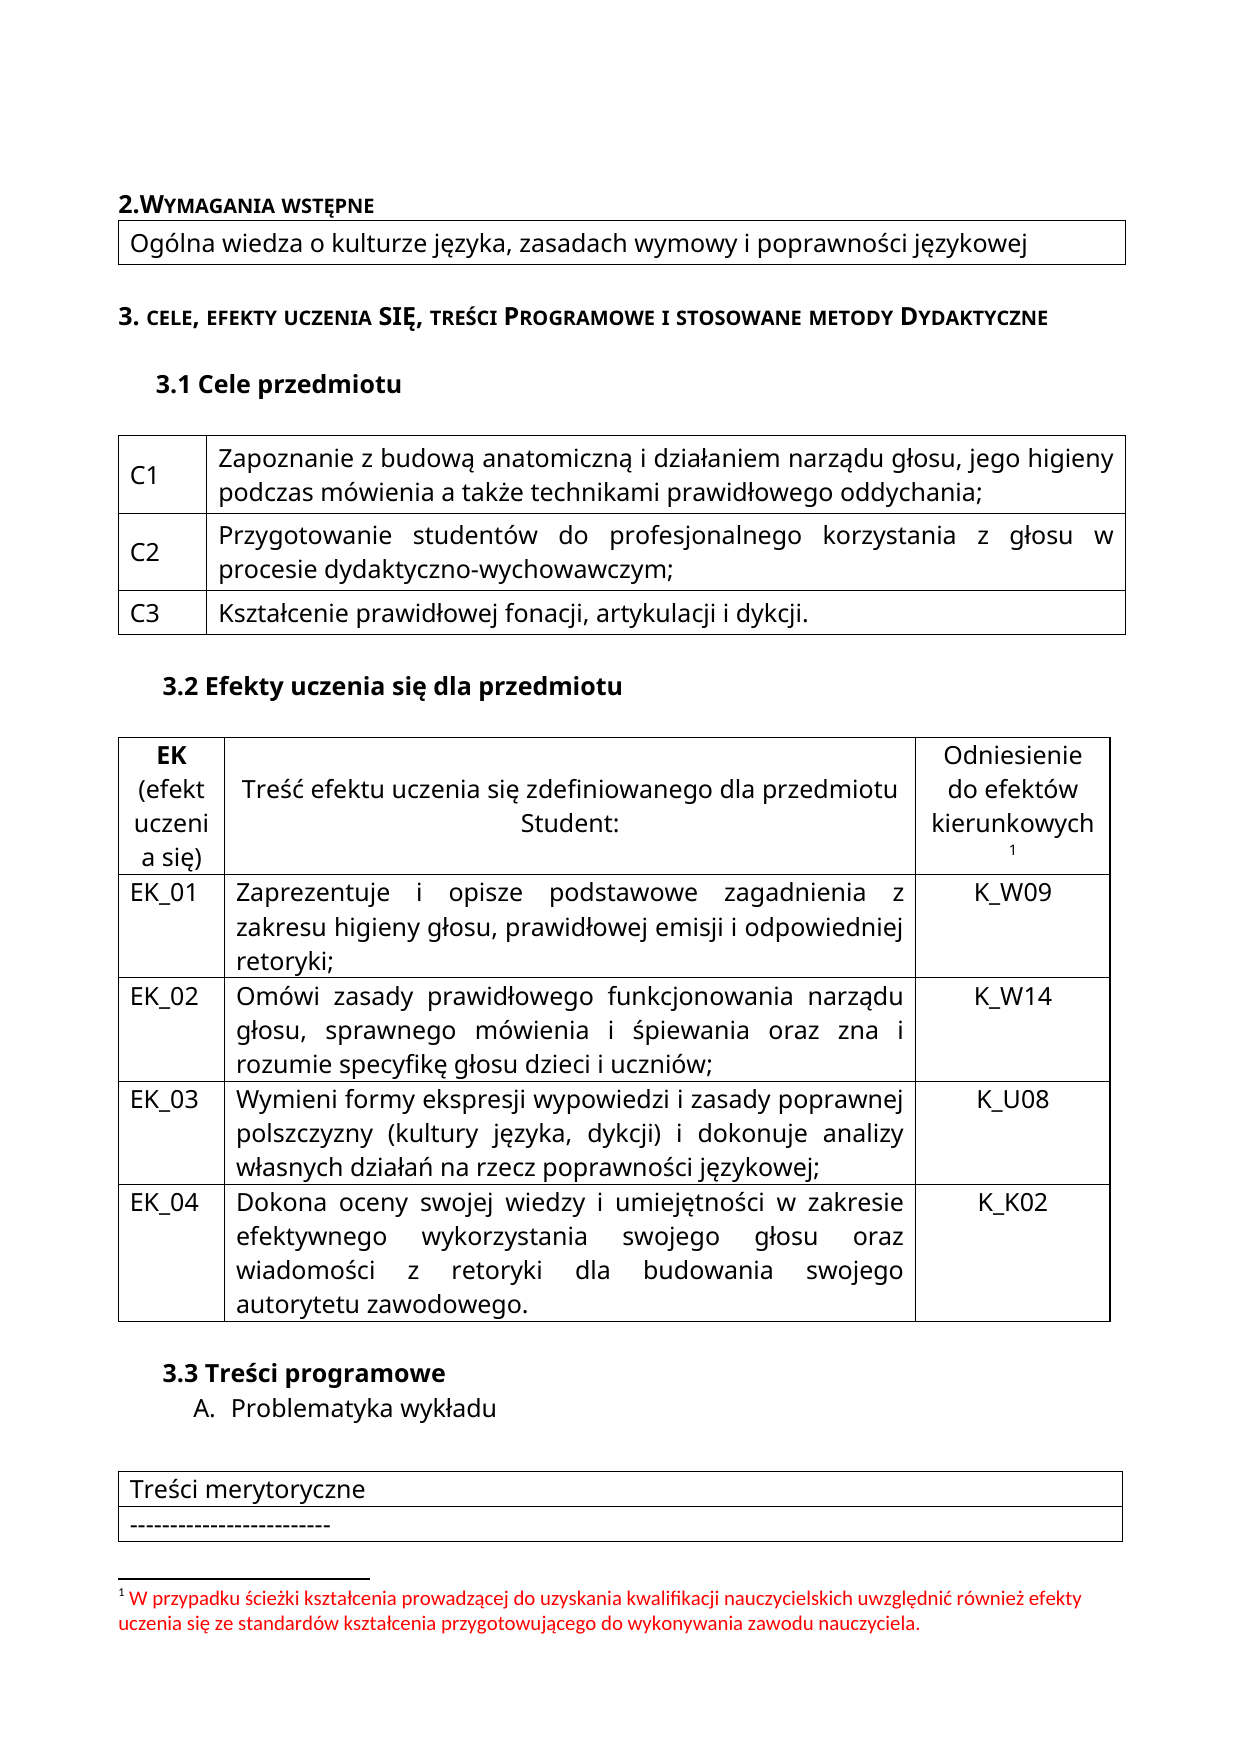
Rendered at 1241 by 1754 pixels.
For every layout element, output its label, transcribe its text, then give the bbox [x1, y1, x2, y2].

table_cell Kształcenie prawidłowej fonacji, artykulacji i dykcji. [207, 591, 1125, 633]
table_cell K_K02 [916, 1185, 1109, 1321]
table_cell C2 [119, 514, 206, 590]
table_header EK (efekt uczenia się) [119, 738, 224, 874]
table_cell EK_01 [119, 875, 224, 977]
table_cell Dokona oceny swojej wiedzy i umiejętności w zakresie efektywnego wykorzystania swojego głosu oraz wiadomości z retoryki dla budowania swojego autorytetu zawodowego. [225, 1185, 915, 1321]
table_header C1 [119, 436, 206, 513]
table_cell Omówi zasady prawidłowego funkcjonowania narządu głosu, sprawnego mówienia i śpiewania oraz zna i rozumie specyfikę głosu dzieci i uczniów; [225, 978, 915, 1081]
table_header Odniesienie do efektów kierunkowych [916, 738, 1109, 874]
table_cell K_U08 [916, 1082, 1109, 1184]
table_cell Przygotowanie studentów do profesjonalnego korzystania z głosu w procesie dydaktyczno-wychowawczym; [207, 514, 1125, 590]
table_cell EK_04 [119, 1185, 224, 1321]
text 3.2 Efekty uczenia się dla przedmiotu [162, 669, 1122, 703]
table_header Treść efektu uczenia się zdefiniowanego dla przedmiotu Student: [225, 738, 915, 874]
table_cell Zaprezentuje i opisze podstawowe zagadnienia z zakresu higieny głosu, prawidłowej emisji i odpowiedniej retoryki; [225, 875, 915, 977]
table_cell C3 [119, 591, 206, 633]
table_header Treści merytoryczne [119, 1472, 1122, 1506]
table_cell Wymieni formy ekspresji wypowiedzi i zasady poprawnej polszczyzny (kultury języka, dykcji) i dokonuje analizy własnych działań na rzecz poprawności językowej; [225, 1082, 915, 1184]
table_cell K_W09 [916, 875, 1109, 977]
table_cell K_W14 [916, 978, 1109, 1081]
text 3.1 Cele przedmiotu [156, 367, 1122, 401]
text 2.Wymagania wstępne [118, 186, 1122, 220]
table_header Zapoznanie z budową anatomiczną i działaniem narządu głosu, jego higieny podczas mówienia a także technikami prawidłowego oddychania; [207, 436, 1125, 513]
table_cell EK_03 [119, 1082, 224, 1184]
table_cell EK_02 [119, 978, 224, 1081]
text 3. cele, efekty uczenia SIĘ, treści Programowe i stosowane metody Dydaktyczne [118, 299, 1122, 333]
list Problematyka wykładu [193, 1390, 1122, 1424]
table_header Ogólna wiedza o kulturze języka, zasadach wymowy i poprawności językowej [119, 221, 1125, 264]
list 3.3 Treści programowe [162, 1356, 1122, 1390]
table_cell ------------------------- [119, 1507, 1122, 1541]
